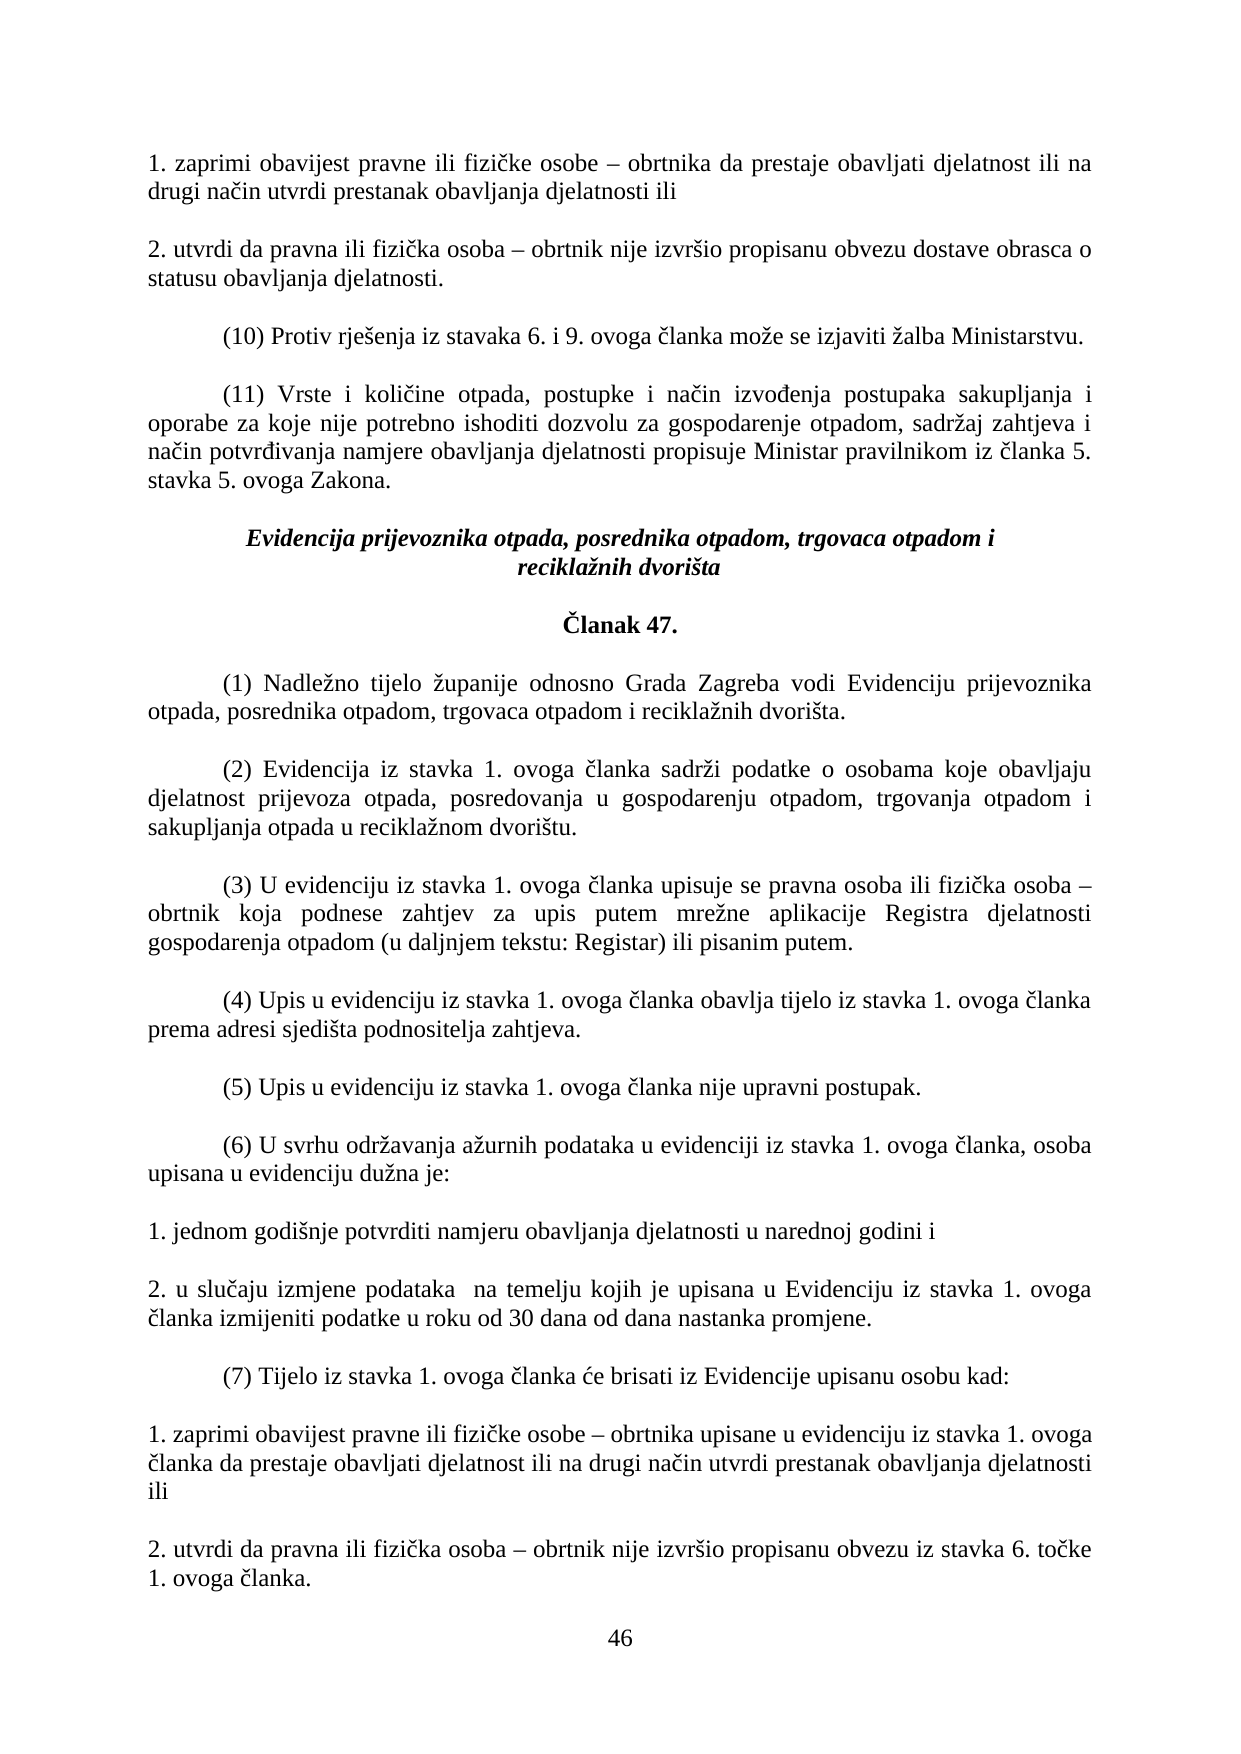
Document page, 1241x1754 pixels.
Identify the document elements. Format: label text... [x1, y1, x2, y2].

text (2) Evidencija iz stavka 1. ovoga članka sadrži podatke o osobama koje obavljaju djelatnost prijevoza otpada, posredovanja u gospodarenju otpadom, trgovanja otpadom i sakupljanja otpada u reciklažnom dvorištu. [148, 754, 1093, 841]
text 1. jednom godišnje potvrditi namjeru obavljanja djelatnosti u narednoj godini i [148, 1216, 1093, 1245]
text (5) Upis u evidenciju iz stavka 1. ovoga članka nije upravni postupak. [148, 1072, 1093, 1101]
text reciklažnih dvorišta [148, 552, 1093, 581]
text (10) Protiv rješenja iz stavaka 6. i 9. ovoga članka može se izjaviti žalba Ministarstvu. [148, 321, 1093, 350]
text (6) U svrhu održavanja ažurnih podataka u evidenciji iz stavka 1. ovoga članka, osoba upisana u evidenciju dužna je: [148, 1130, 1093, 1187]
text 1. zaprimi obavijest pravne ili fizičke osobe – obrtnika da prestaje obavljati djelatnost ili na drugi način utvrdi prestanak obavljanja djelatnosti ili [148, 148, 1093, 205]
text (7) Tijelo iz stavka 1. ovoga članka će brisati iz Evidencije upisanu osobu kad: [148, 1361, 1093, 1390]
text Članak 47. [148, 610, 1093, 638]
text 2. utvrdi da pravna ili fizička osoba – obrtnik nije izvršio propisanu obvezu iz stavka 6. točke 1. ovoga članka. [148, 1534, 1093, 1592]
text (4) Upis u evidenciju iz stavka 1. ovoga članka obavlja tijelo iz stavka 1. ovoga članka prema adresi sjedišta podnositelja zahtjeva. [148, 985, 1093, 1043]
text (3) U evidenciju iz stavka 1. ovoga članka upisuje se pravna osoba ili fizička osoba – obrtnik koja podnese zahtjev za upis putem mrežne aplikacije Registra djelatnosti gospodarenja otpadom (u daljnjem tekstu: Registar) ili pisanim putem. [148, 870, 1093, 956]
text 2. u slučaju izmjene podataka na temelju kojih je upisana u Evidenciju iz stavka 1. ovoga članka izmijeniti podatke u roku od 30 dana od dana nastanka promjene. [148, 1274, 1093, 1332]
text Evidencija prijevoznika otpada, posrednika otpadom, trgovaca otpadom i [148, 523, 1093, 552]
text 2. utvrdi da pravna ili fizička osoba – obrtnik nije izvršio propisanu obvezu dostave obrasca o statusu obavljanja djelatnosti. [148, 234, 1093, 292]
text (11) Vrste i količine otpada, postupke i način izvođenja postupaka sakupljanja i oporabe za koje nije potrebno ishoditi dozvolu za gospodarenje otpadom, sadržaj zahtjeva i način potvrđivanja namjere obavljanja djelatnosti propisuje Ministar pravilnikom iz članka 5. stavka 5. ovoga Zakona. [148, 379, 1093, 494]
text (1) Nadležno tijelo županije odnosno Grada Zagreba vodi Evidenciju prijevoznika otpada, posrednika otpadom, trgovaca otpadom i reciklažnih dvorišta. [148, 668, 1093, 725]
text 1. zaprimi obavijest pravne ili fizičke osobe – obrtnika upisane u evidenciju iz stavka 1. ovoga članka da prestaje obavljati djelatnost ili na drugi način utvrdi prestanak obavljanja djelatnosti ili [148, 1419, 1093, 1505]
